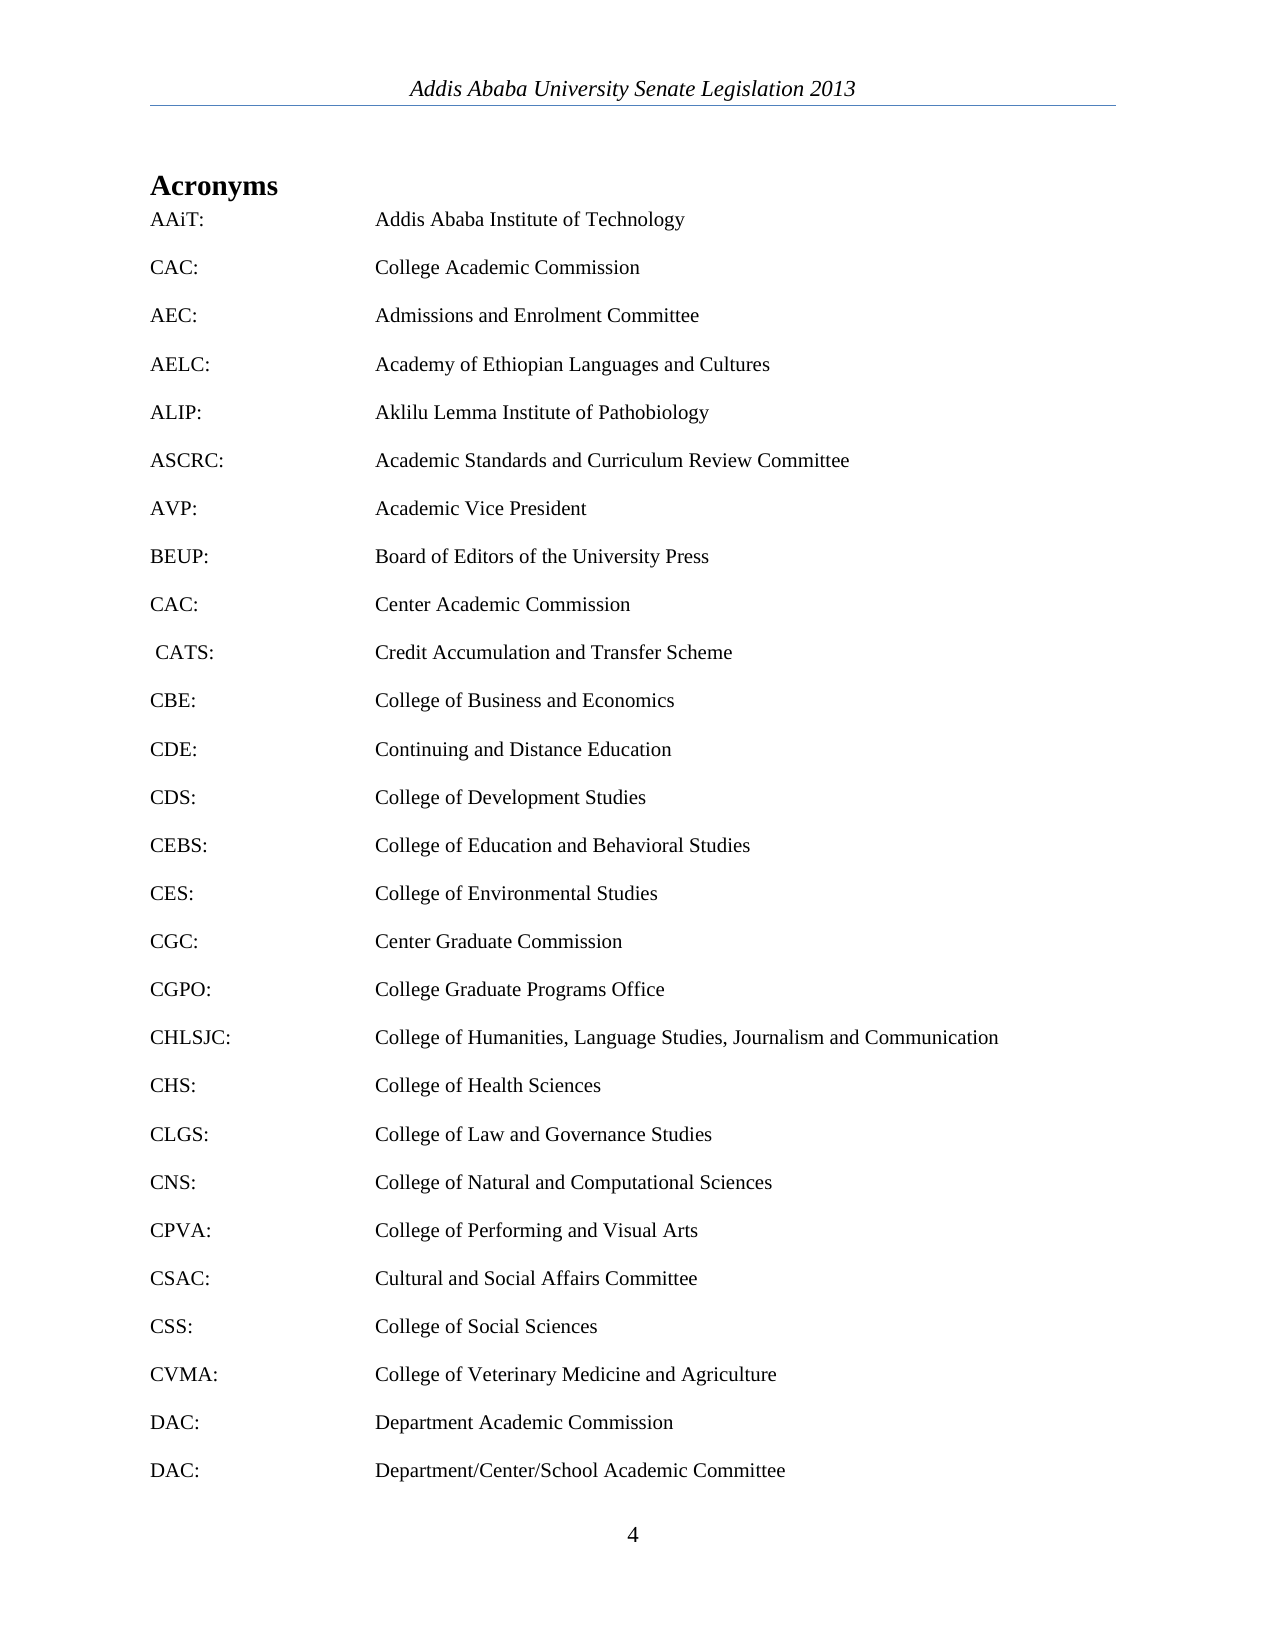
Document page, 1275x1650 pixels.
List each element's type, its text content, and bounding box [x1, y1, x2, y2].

list CAC: College Academic Commission [150, 255, 1116, 279]
list CEBS: College of Education and Behavioral Studies [150, 833, 1116, 857]
list AEC: Admissions and Enrolment Committee [150, 303, 1116, 327]
list CSS: College of Social Sciences [150, 1314, 1116, 1338]
list CHS: College of Health Sciences [150, 1073, 1116, 1097]
list CAC: Center Academic Commission [150, 592, 1116, 616]
list CATS: Credit Accumulation and Transfer Scheme [150, 640, 1116, 664]
list CGPO: College Graduate Programs Office [150, 977, 1116, 1001]
list AELC: Academy of Ethiopian Languages and Cultures [150, 351, 1116, 376]
list CBE: College of Business and Economics [150, 688, 1116, 712]
list CES: College of Environmental Studies [150, 881, 1116, 905]
list CHLSJC: College of Humanities, Language Studies, Journalism and Communication [150, 1025, 1116, 1049]
list AAiT: Addis Ababa Institute of Technology [150, 207, 1116, 231]
list CDS: College of Development Studies [150, 784, 1116, 809]
text Acronyms [150, 168, 1116, 202]
text ASCRC: Academic Standards and Curriculum Review Committee [150, 448, 1116, 472]
list CNS: College of Natural and Computational Sciences [150, 1169, 1116, 1194]
list ALIP: Aklilu Lemma Institute of Pathobiology [150, 399, 1116, 424]
list DAC: Department/Center/School Academic Committee [150, 1458, 1116, 1482]
list CGC: Center Graduate Commission [150, 929, 1116, 953]
list CSAC: Cultural and Social Affairs Committee [150, 1266, 1116, 1290]
text AVP: Academic Vice President [150, 496, 1116, 520]
list BEUP: Board of Editors of the University Press [150, 544, 1116, 568]
list DAC: Department Academic Commission [150, 1410, 1116, 1434]
list CDE: Continuing and Distance Education [150, 736, 1116, 761]
list CVMA: College of Veterinary Medicine and Agriculture [150, 1362, 1116, 1386]
list CLGS: College of Law and Governance Studies [150, 1121, 1116, 1146]
list CPVA: College of Performing and Visual Arts [150, 1218, 1116, 1242]
